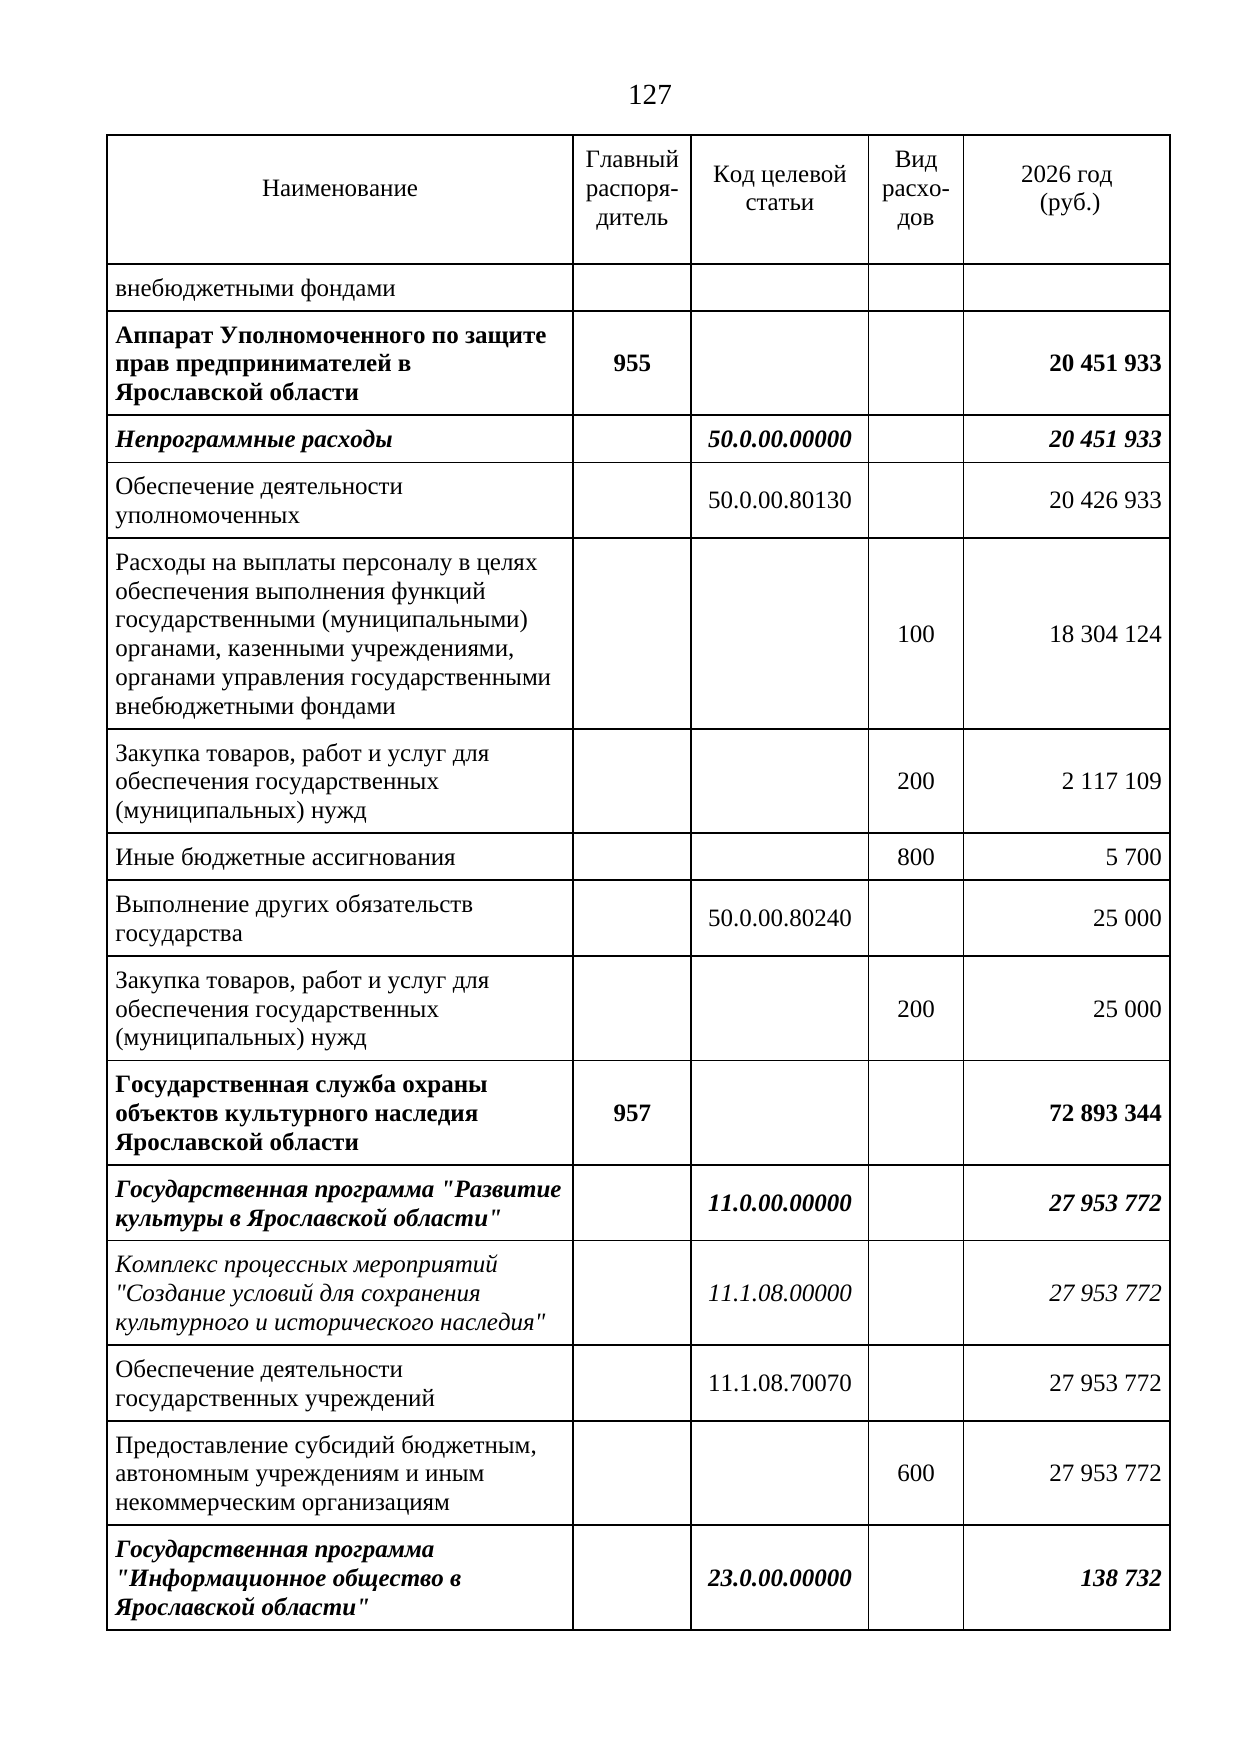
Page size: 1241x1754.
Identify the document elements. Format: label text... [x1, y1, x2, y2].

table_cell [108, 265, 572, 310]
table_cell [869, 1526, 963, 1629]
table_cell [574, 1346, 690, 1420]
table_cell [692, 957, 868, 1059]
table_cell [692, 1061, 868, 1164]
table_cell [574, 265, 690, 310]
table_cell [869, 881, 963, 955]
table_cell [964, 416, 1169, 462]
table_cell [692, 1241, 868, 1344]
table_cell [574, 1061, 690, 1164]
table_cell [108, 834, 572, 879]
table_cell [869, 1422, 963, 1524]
table_header Наименование [108, 136, 572, 263]
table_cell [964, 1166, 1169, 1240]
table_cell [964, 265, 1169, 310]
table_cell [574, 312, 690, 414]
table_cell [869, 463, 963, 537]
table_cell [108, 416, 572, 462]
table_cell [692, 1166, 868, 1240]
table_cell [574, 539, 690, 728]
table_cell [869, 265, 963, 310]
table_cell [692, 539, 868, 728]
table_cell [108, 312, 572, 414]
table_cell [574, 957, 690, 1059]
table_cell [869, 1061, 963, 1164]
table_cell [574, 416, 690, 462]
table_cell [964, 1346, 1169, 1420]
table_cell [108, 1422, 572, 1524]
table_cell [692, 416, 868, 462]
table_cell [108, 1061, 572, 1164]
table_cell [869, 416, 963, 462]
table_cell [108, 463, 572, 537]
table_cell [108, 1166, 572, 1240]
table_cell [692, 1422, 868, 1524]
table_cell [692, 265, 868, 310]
table_header Главный распоря-дитель [574, 136, 690, 263]
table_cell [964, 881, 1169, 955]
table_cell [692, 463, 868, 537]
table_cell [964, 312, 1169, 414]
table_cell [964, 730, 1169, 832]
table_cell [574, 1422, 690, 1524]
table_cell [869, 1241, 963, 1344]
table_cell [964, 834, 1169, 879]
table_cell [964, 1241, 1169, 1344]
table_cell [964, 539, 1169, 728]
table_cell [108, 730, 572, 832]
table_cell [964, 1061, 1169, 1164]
table_header Код целевой статьи [692, 136, 868, 263]
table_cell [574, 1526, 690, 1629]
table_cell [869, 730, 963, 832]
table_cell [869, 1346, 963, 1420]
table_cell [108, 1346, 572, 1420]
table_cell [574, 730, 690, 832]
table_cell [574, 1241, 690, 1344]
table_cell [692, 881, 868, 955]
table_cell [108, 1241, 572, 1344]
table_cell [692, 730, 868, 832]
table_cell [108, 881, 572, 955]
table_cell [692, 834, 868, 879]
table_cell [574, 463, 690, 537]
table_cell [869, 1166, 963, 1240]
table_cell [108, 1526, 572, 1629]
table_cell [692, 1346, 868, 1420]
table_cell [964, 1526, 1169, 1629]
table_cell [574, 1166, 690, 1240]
table_header Вид расхо- дов [869, 136, 963, 263]
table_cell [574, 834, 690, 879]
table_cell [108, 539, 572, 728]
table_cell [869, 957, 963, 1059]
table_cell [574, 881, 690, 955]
table_header 2026 год (руб.) [964, 136, 1169, 263]
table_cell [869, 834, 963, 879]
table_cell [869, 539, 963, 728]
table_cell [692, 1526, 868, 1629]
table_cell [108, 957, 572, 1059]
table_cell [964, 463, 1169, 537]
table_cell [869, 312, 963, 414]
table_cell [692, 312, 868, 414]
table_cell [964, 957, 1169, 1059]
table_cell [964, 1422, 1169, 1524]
